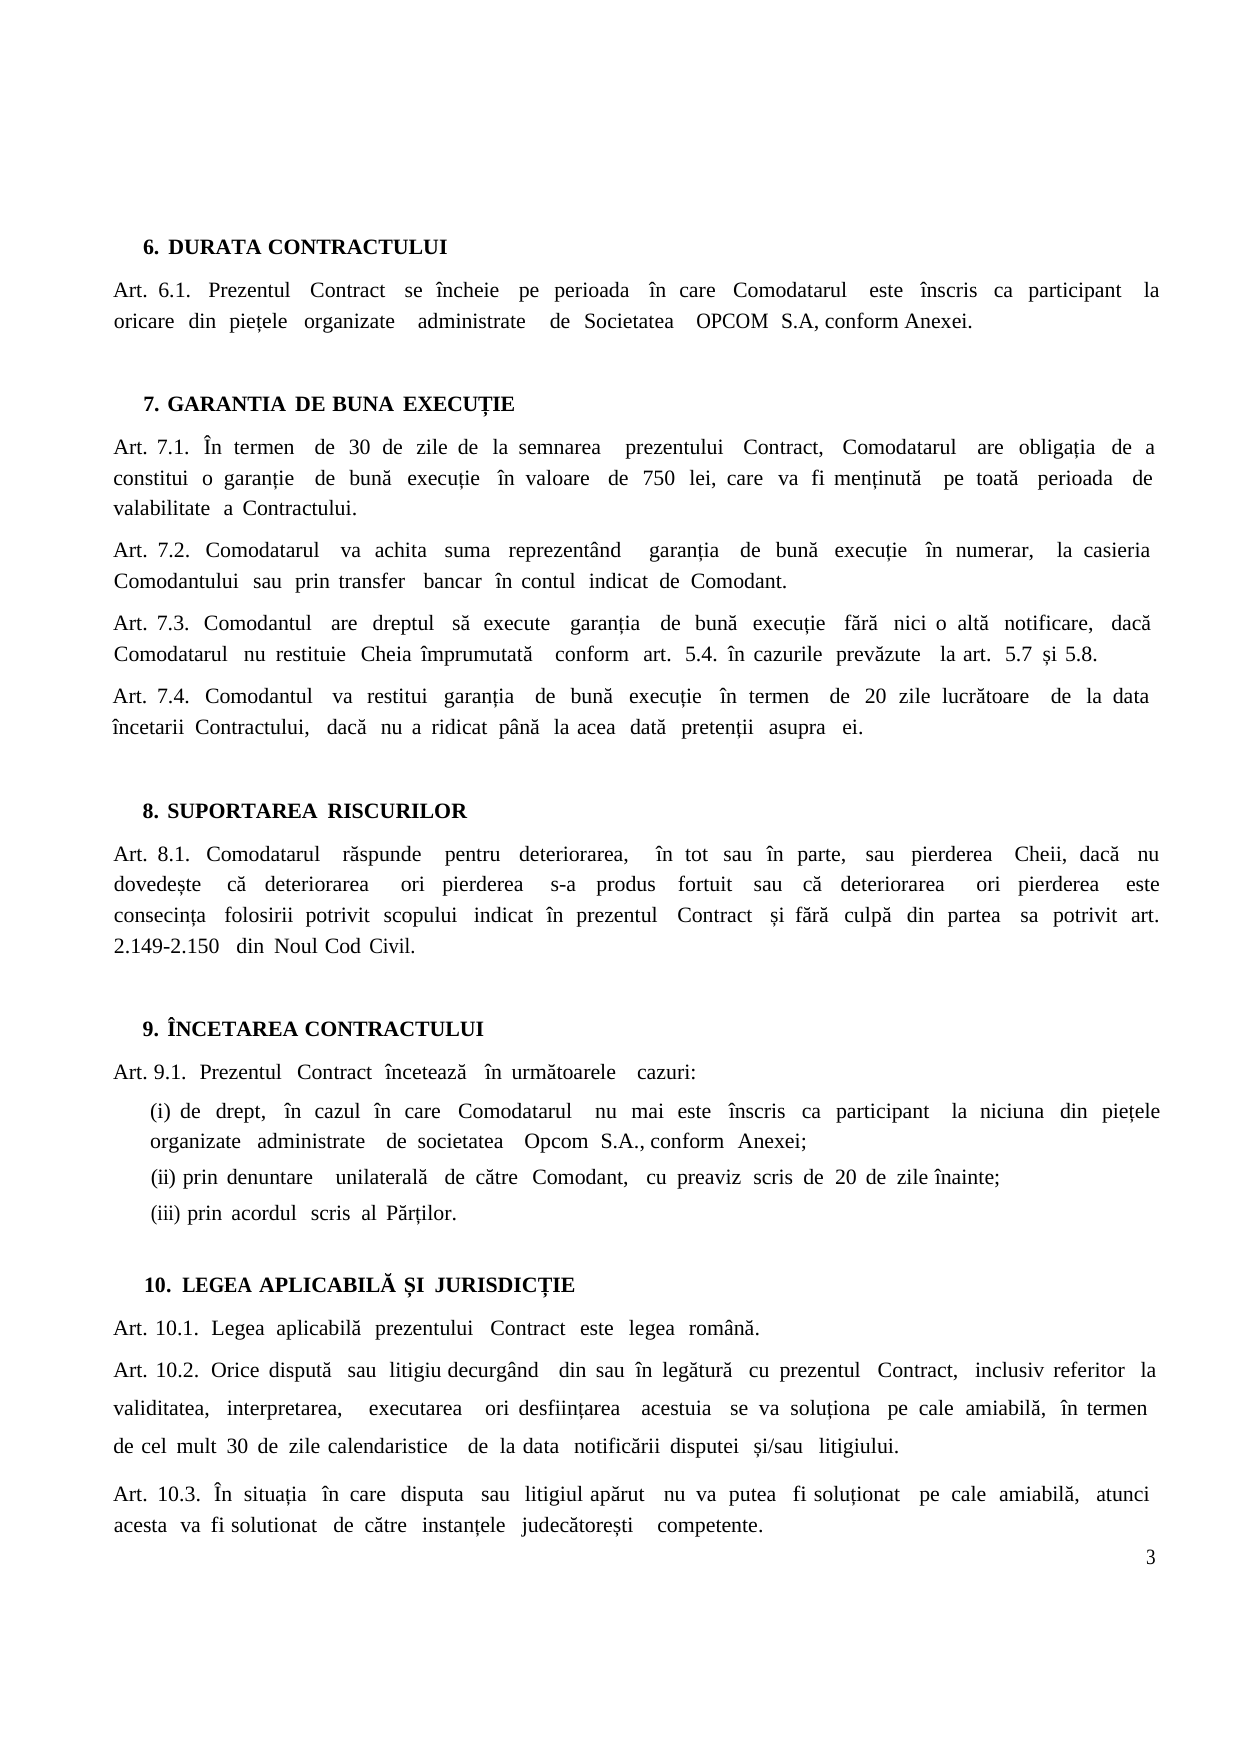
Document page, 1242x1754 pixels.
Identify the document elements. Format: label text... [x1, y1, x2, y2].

text Art. 6.1. Prezentul Contract se încheie pe perioada în care Comodatarul este înscris ca participant la oricare din piețele organizate administrate de Societatea OPCOM S.A, conform Anexei. [113, 277, 1160, 333]
text Art. 7.4. Comodantul va restitui garanția de bună execuție în termen de 20 zile lucrătoare de la data încetarii Contractului, dacă nu a ridicat până la acea dată pretenții asupra ei. [112, 683, 1160, 739]
text Art. 10.1. Legea aplicabilă prezentului Contract este legea română. [113, 1315, 1160, 1340]
text 6. DURATA CONTRACTULUI [143, 234, 1160, 259]
text Art. 7.1. În termen de 30 de zile de la semnarea prezentului Contract, Comodatarul are obligația de a constitui o garanție de bună execuție în valoare de 750 lei, care va fi menținută pe toată perioada de valabilitate a Contractului. [113, 434, 1160, 520]
text 8. SUPORTAREA RISCURILOR [142, 798, 1160, 823]
text Art. 8.1. Comodatarul răspunde pentru deteriorarea, în tot sau în parte, sau pierderea Cheii, dacă nu dovedește că deteriorarea ori pierderea s-a produs fortuit sau că deteriorarea ori pierderea este consecința folosirii potrivit scopului indicat în prezentul Contract și fără culpă din partea sa potrivit art. 2.149-2.150 din Noul Cod Civil. [113, 841, 1160, 958]
text 7. GARANTIA DE BUNA EXECUȚIE [143, 391, 1160, 416]
text 9. ÎNCETAREA CONTRACTULUI [142, 1016, 1160, 1041]
text Art. 7.3. Comodantul are dreptul să execute garanția de bună execuție fără nici o altă notificare, dacă Comodatarul nu restituie Cheia împrumutată conform art. 5.4. în cazurile prevăzute la art. 5.7 și 5.8. [113, 609, 1160, 666]
text Art. 9.1. Prezentul Contract încetează în următoarele cazuri: [113, 1059, 1160, 1084]
text 10. LEGEA APLICABILĂ ȘI JURISDICȚIE [144, 1272, 1160, 1297]
text (ii) prin denuntare unilaterală de către Comodant, cu preaviz scris de 20 de zile înainte; (iii) prin acordul scris al Părților. [151, 1164, 1013, 1225]
text Art. 10.3. În situația în care disputa sau litigiul apărut nu va putea fi soluționat pe cale amiabilă, atunci acesta va fi solutionat de către instanțele judecătorești competente. [113, 1481, 1160, 1538]
text (i) de drept, în cazul în care Comodatarul nu mai este înscris ca participant la niciuna din piețele organizate administrate de societatea Opcom S.A., conform Anexei; [150, 1098, 1160, 1153]
text 3 [1146, 1544, 1160, 1569]
text Art. 7.2. Comodatarul va achita suma reprezentând garanția de bună execuție în numerar, la casieria Comodantului sau prin transfer bancar în contul indicat de Comodant. [113, 537, 1160, 593]
text Art. 10.2. Orice dispută sau litigiu decurgând din sau în legătură cu prezentul Contract, inclusiv referitor la validitatea, interpretarea, executarea ori desființarea acestuia se va soluționa pe cale amiabilă, în termen de cel mult 30 de zile calendaristice de la data notificării disputei și/sau litigiului. [113, 1357, 1160, 1458]
